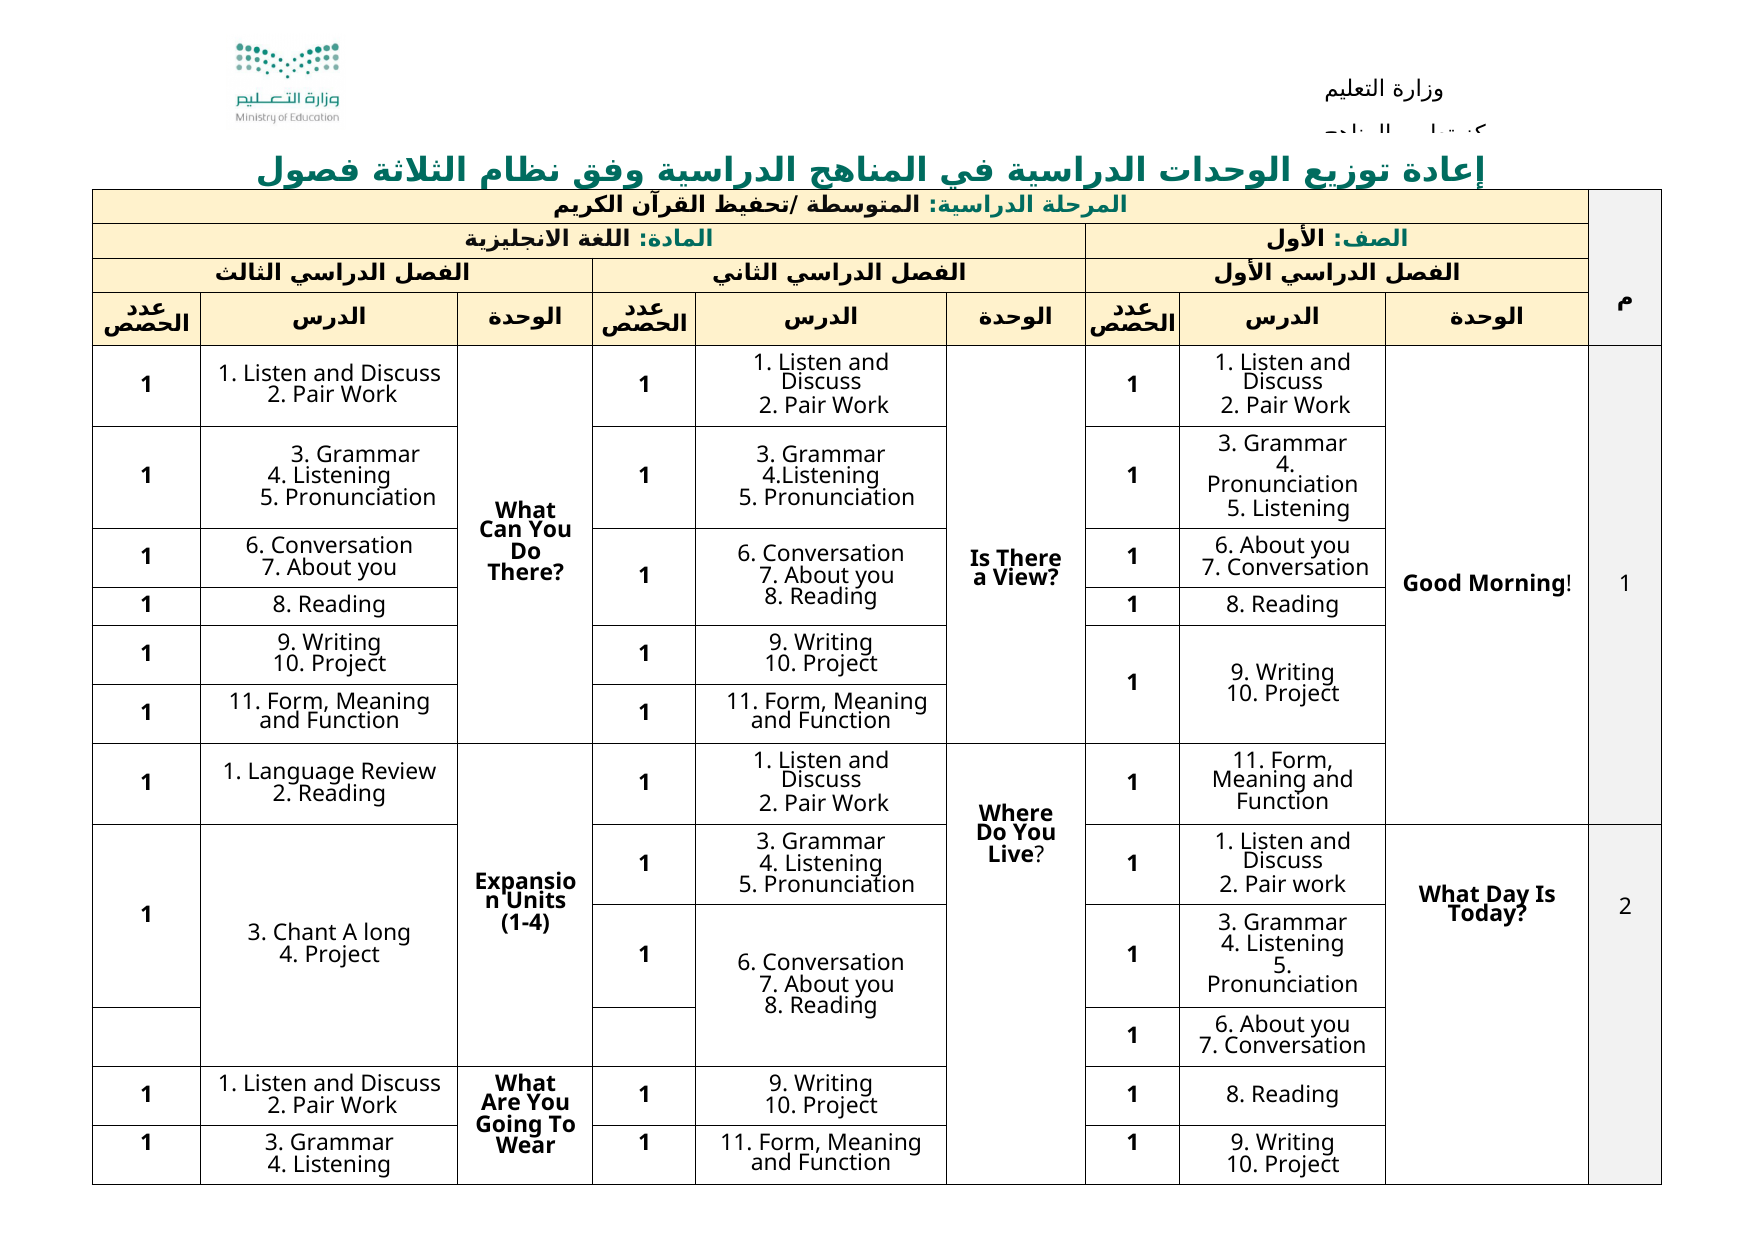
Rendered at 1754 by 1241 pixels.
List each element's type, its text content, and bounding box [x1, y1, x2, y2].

table_cell [593, 1008, 695, 1066]
table_cell 1 [93, 346, 200, 426]
table_header م [1589, 190, 1661, 345]
table_cell 8. Reading [1180, 588, 1385, 624]
table_cell 1 [593, 626, 695, 684]
table_cell 1 [593, 685, 695, 743]
table_cell 1 [1086, 1008, 1179, 1066]
table_cell 1 [593, 744, 695, 824]
table_cell 1 [1086, 1126, 1179, 1184]
table_cell What Are You Going To Wear There? [458, 1067, 592, 1184]
table_header المرحلة الدراسية: المتوسطة /تحفيظ القرآن الكريم [93, 190, 1588, 223]
table_cell عدد الحصص [93, 293, 200, 345]
table_cell 1 [93, 529, 200, 587]
table_cell 1 [93, 626, 200, 684]
table_cell 1 [593, 427, 695, 528]
table_cell 1 [593, 1067, 695, 1125]
table_cell Expansion Units (1-4) [458, 744, 592, 1066]
table_cell 6. Conversation 7. About you 8. Reading [696, 905, 946, 1066]
table_cell 1. Listen and Discuss 2. Pair Work [201, 1067, 457, 1125]
table_cell الفصل الدراسي الثالث [93, 259, 592, 292]
table_cell عدد الحصص [1086, 293, 1179, 345]
table_cell 1 [1086, 905, 1179, 1007]
table_cell 1 [593, 1126, 695, 1184]
table_cell 11. Form, Meaning and Function [696, 1126, 946, 1184]
table_cell 1 [593, 905, 695, 1007]
table_cell 11. Form, Meaning and Function [1180, 744, 1385, 824]
table_cell 1 [93, 685, 200, 743]
table_cell 1 [93, 825, 200, 1007]
table_cell 9. Writing 10. Project [1180, 1126, 1385, 1184]
table_cell 3. Grammar 4. Pronunciation 5. Listening [1180, 427, 1385, 528]
table_cell عدد الحصص [593, 293, 695, 345]
table_cell Where Do You Live? [947, 744, 1085, 1184]
table_cell 3. Grammar 4. Listening 5. Pronunciation [201, 1126, 457, 1184]
table_cell الفصل الدراسي الثاني [593, 259, 1085, 292]
table_cell What Day Is Today? [1386, 825, 1588, 1184]
table_cell الوحدة [947, 293, 1085, 345]
table_cell الوحدة [458, 293, 592, 345]
table_cell الدرس [696, 293, 946, 345]
table_cell 2 [1589, 825, 1661, 1184]
table_cell 1 [93, 588, 200, 624]
table_cell 9. Writing 10. Project [201, 626, 457, 684]
table_cell 1. Language Review 2. Reading [201, 744, 457, 824]
table_cell 8. Reading [1180, 1067, 1385, 1125]
table_cell 3. Grammar 4. Listening 5. Pronunciation [1180, 905, 1385, 1007]
table_cell What Can You Do There? [458, 346, 592, 743]
table_cell 1 [1086, 588, 1179, 624]
table_cell 1. Listen and Discuss 2. Pair Work [696, 744, 946, 824]
table_cell 1 [1589, 346, 1661, 824]
table_cell 3. Grammar 4. Listening 5. Pronunciation [696, 825, 946, 904]
table_cell 1 [1086, 529, 1179, 587]
table_cell 1 [1086, 744, 1179, 824]
table_cell 1 [593, 529, 695, 624]
table_cell 11. Form, Meaning and Function [201, 685, 457, 743]
table_cell المادة: اللغة الانجليزية [93, 224, 1085, 258]
table_cell 1 [1086, 1067, 1179, 1125]
table_cell 1 [93, 1067, 200, 1125]
table_cell 9. Writing 10. Project [696, 626, 946, 684]
table_cell 6. About you 7. Conversation [1180, 1008, 1385, 1066]
table_cell 1. Listen and Discuss 2. Pair Work [1180, 346, 1385, 426]
table_cell Good Morning! [1386, 346, 1588, 824]
table_cell 1 [593, 346, 695, 426]
picture [226, 33, 347, 130]
table_cell [93, 1008, 200, 1066]
table_cell 1 [1086, 427, 1179, 528]
table_cell 6. Conversation 7. About you [201, 529, 457, 587]
table_cell 1 [1086, 626, 1179, 743]
table_cell 11. Form, Meaning and Function [696, 685, 946, 743]
table_cell 1. Listen and Discuss 2. Pair Work [201, 346, 457, 426]
table_cell الفصل الدراسي الأول [1086, 259, 1588, 292]
table_cell الصف: الأول [1086, 224, 1588, 258]
table_cell الدرس [201, 293, 457, 345]
table_cell 8. Reading [201, 588, 457, 624]
table_cell 9. Writing 10. Project [1180, 626, 1385, 743]
table_cell 1 [1086, 346, 1179, 426]
table_cell 1 [93, 1126, 200, 1184]
table_cell 1 [1086, 825, 1179, 904]
table_cell 1 [593, 825, 695, 904]
table_cell 1 [93, 744, 200, 824]
text إعادة توزيع الوحدات الدراسية في المناهج الدراسية وفق نظام الثلاثة فصول [150, 150, 1604, 189]
table_cell 6. Conversation 7. About you 8. Reading [696, 529, 946, 624]
table_cell 1 [93, 427, 200, 528]
table_cell 9. Writing 10. Project [696, 1067, 946, 1125]
table_cell 3. Grammar 4.Listening 5. Pronunciation [696, 427, 946, 528]
table_cell 3. Grammar 4. Listening 5. Pronunciation [201, 427, 457, 528]
table_cell 1. Listen and Discuss 2. Pair Work [696, 346, 946, 426]
table_cell الدرس [1180, 293, 1385, 345]
table_cell الوحدة [1386, 293, 1588, 345]
table_cell 3. Chant A long 4. Project [201, 825, 457, 1066]
table_cell 1. Listen and Discuss 2. Pair work [1180, 825, 1385, 904]
table_cell 6. About you 7. Conversation [1180, 529, 1385, 587]
table_cell Is There a View? [947, 346, 1085, 743]
